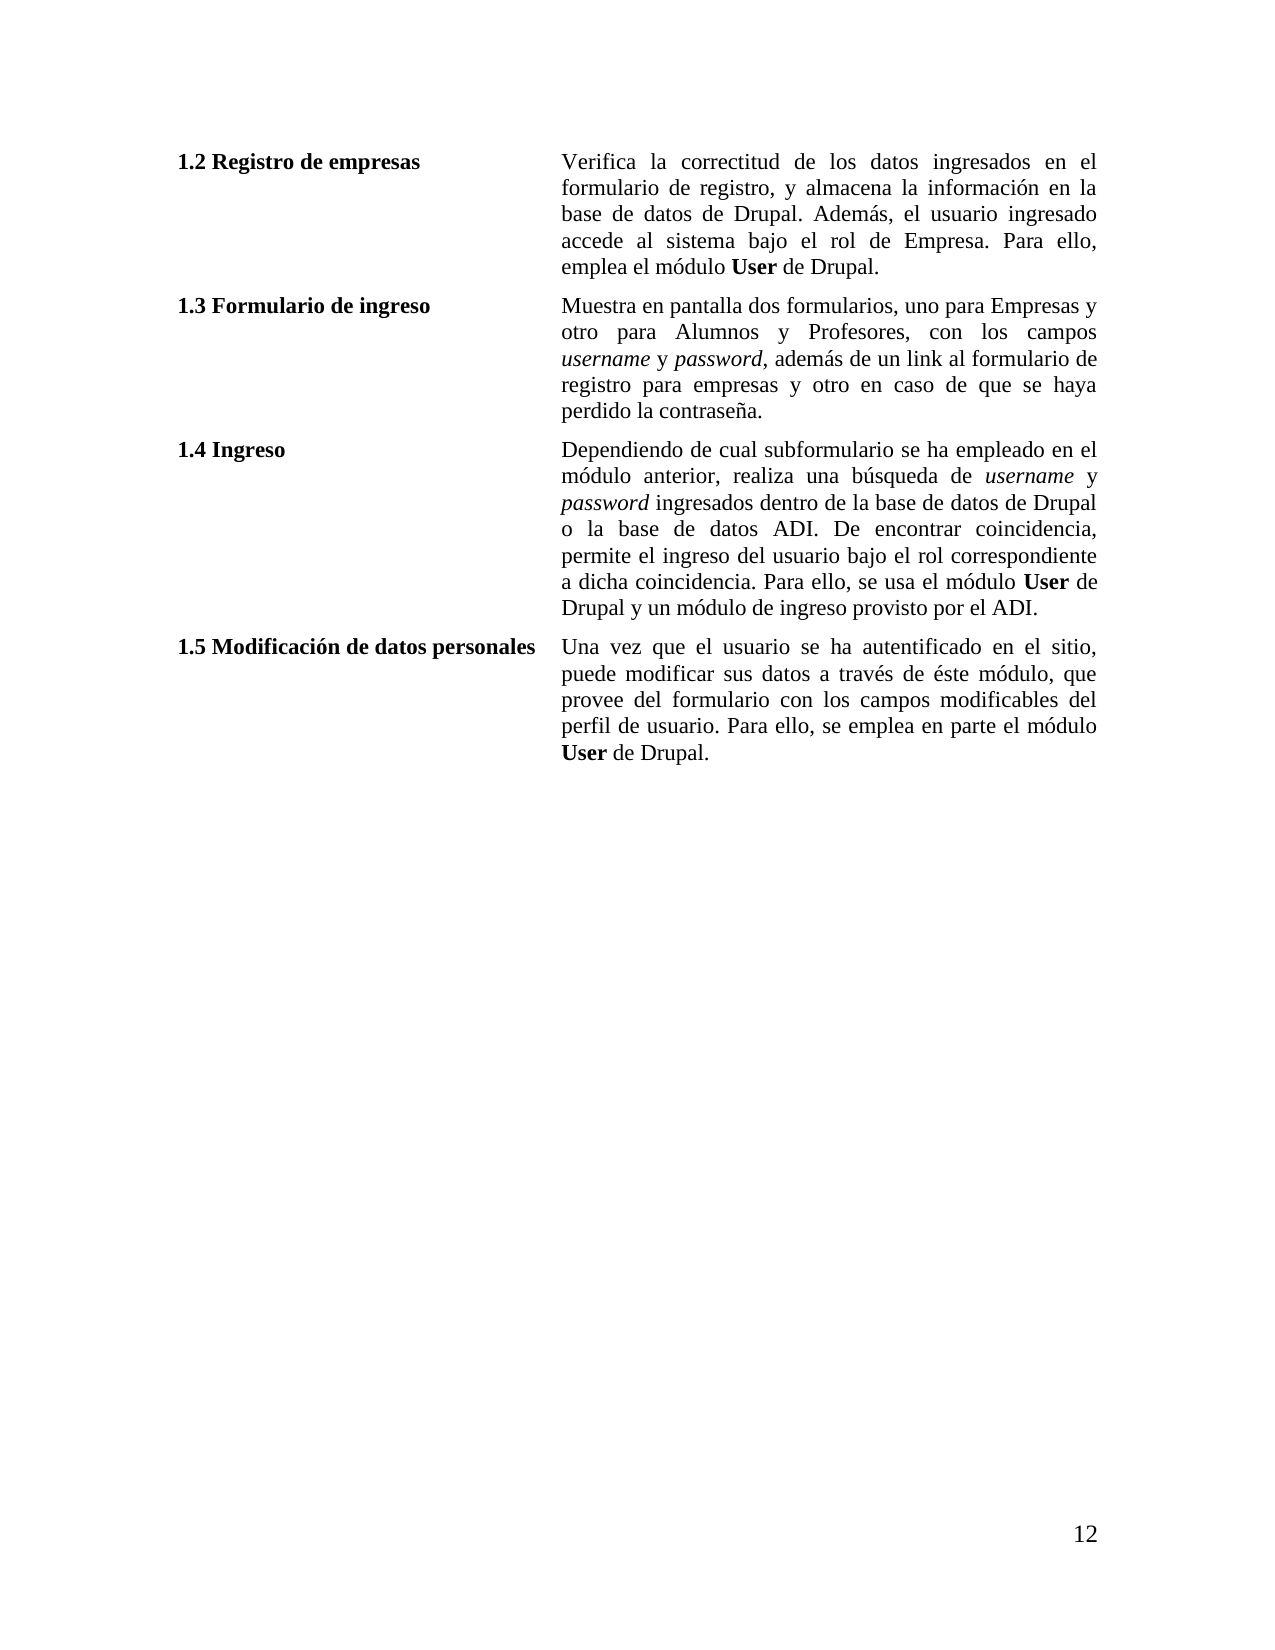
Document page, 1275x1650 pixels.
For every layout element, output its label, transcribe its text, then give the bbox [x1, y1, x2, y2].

text 1.3 Formulario de ingreso Muestra en pantalla dos formularios, uno para Empresas y otro para Alumnos y Profesores, con los campos username y password, además de un link al formulario de registro para empresas y otro en caso de que se haya perdido la contraseña. [177, 292, 1098, 424]
text 1.2 Registro de empresas Verifica la correctitud de los datos ingresados en el formulario de registro, y almacena la información en la base de datos de Drupal. Además, el usuario ingresado accede al sistema bajo el rol de Empresa. Para ello, emplea el módulo User de Drupal. [177, 148, 1098, 279]
text 1.4 Ingreso Dependiendo de cual subformulario se ha empleado en el módulo anterior, realiza una búsqueda de username y password ingresados dentro de la base de datos de Drupal o la base de datos ADI. De encontrar coincidencia, permite el ingreso del usuario bajo el rol correspondiente a dicha coincidencia. Para ello, se usa el módulo User de Drupal y un módulo de ingreso provisto por el ADI. [177, 436, 1098, 621]
text 1.5 Modificación de datos personales Una vez que el usuario se ha autentificado en el sitio, puede modificar sus datos a través de éste módulo, que provee del formulario con los campos modificables del perfil de usuario. Para ello, se emplea en parte el módulo User de Drupal. [177, 633, 1098, 765]
